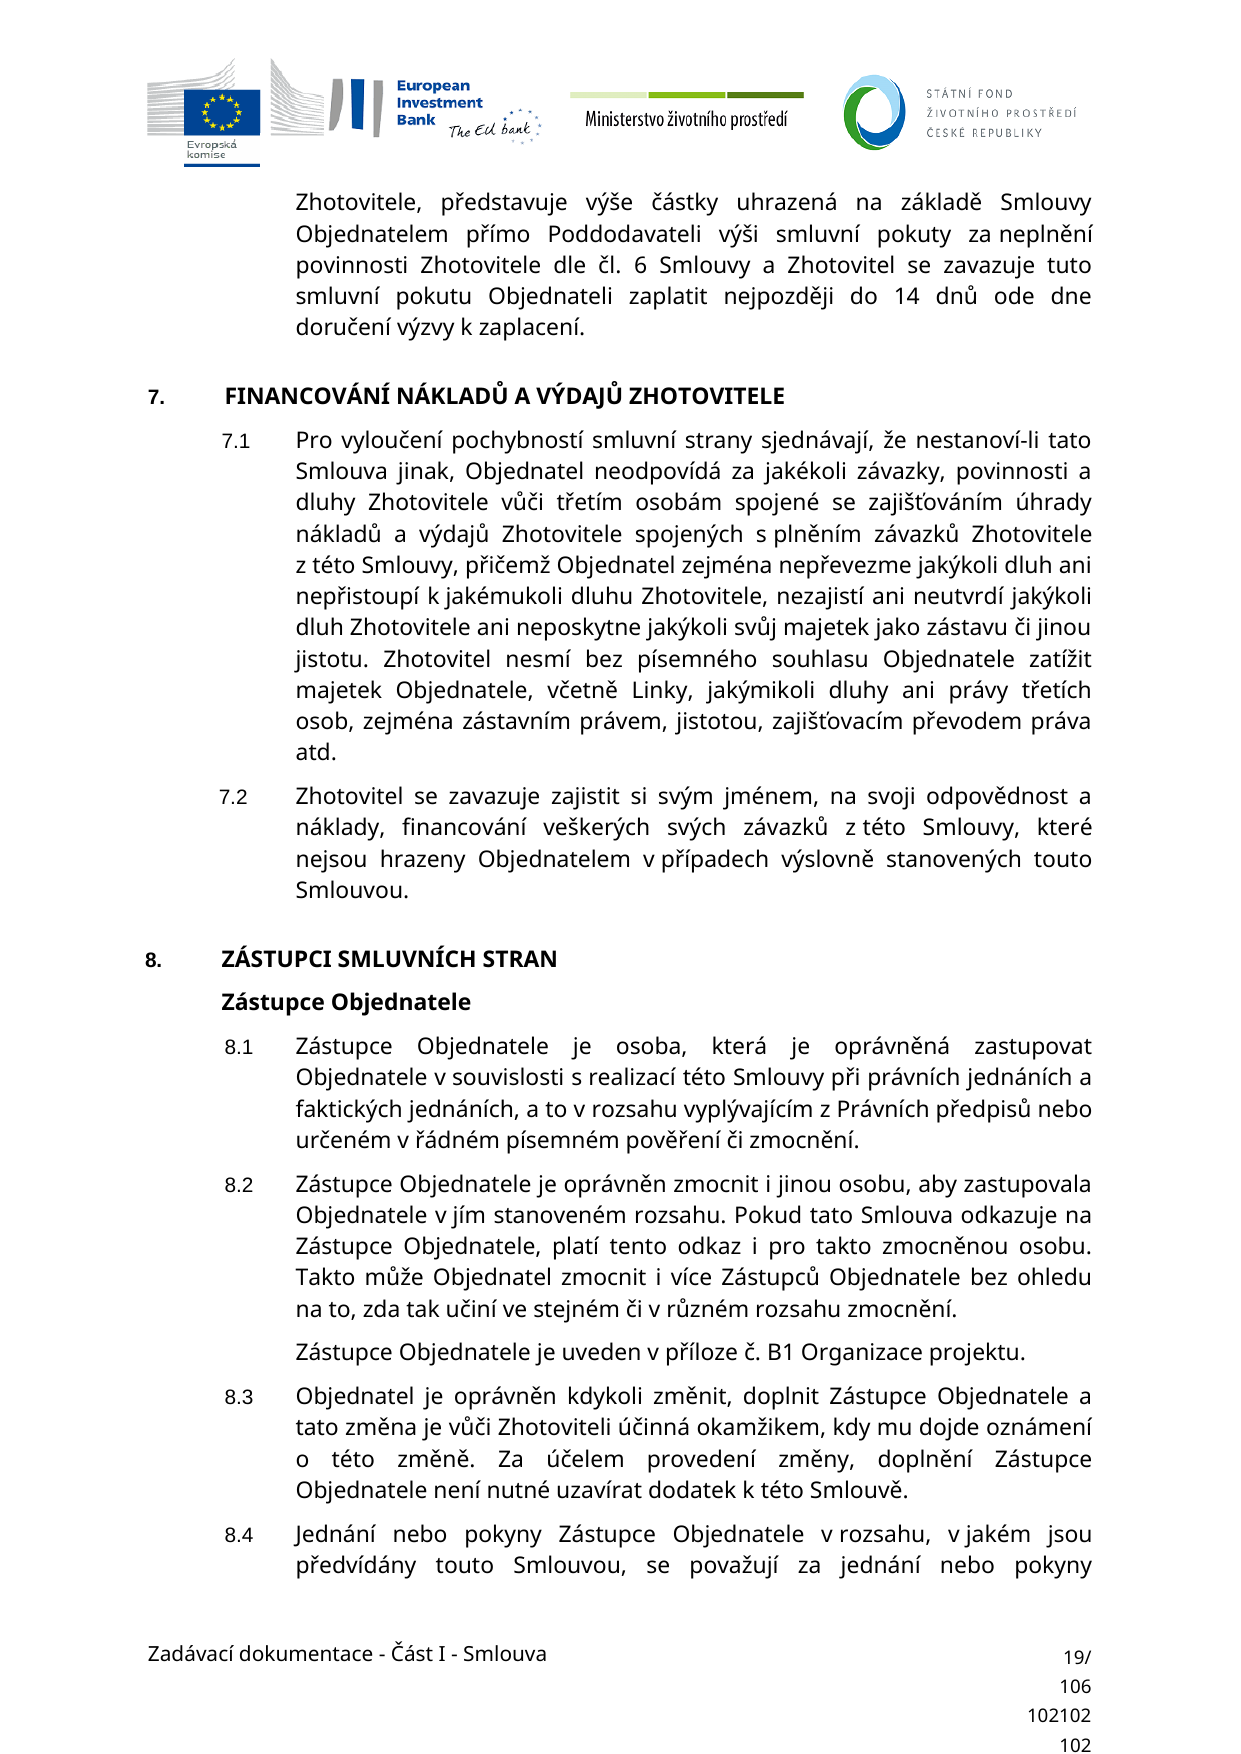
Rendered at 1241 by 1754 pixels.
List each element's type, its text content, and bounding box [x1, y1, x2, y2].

list ZÁSTUPCI SMLUVNÍCH STRAN [145, 942, 1093, 974]
list Zástupce Objednatele je osoba, která je oprávněná zastupovat Objednatele v souvislosti s realizací této Smlouvy při právních jednáních a faktických jednáních, a to v rozsahu vyplývajícím z Právních předpisů nebo určeném v řádném písemném pověření či zmocnění. [224, 1030, 1093, 1155]
text Zástupce Objednatele [148, 986, 1093, 1017]
list FINANCOVÁNÍ NÁKLADŮ A VÝDAJŮ ZHOTOVITELE [148, 380, 1093, 411]
picture [147, 55, 1092, 167]
list Pro vyloučení pochybností smluvní strany sjednávají, že nestanoví-li tato Smlouva jinak, Objednatel neodpovídá za jakékoli závazky, povinnosti a dluhy Zhotovitele vůči třetím osobám spojené se zajišťováním úhrady nákladů a výdajů Zhotovitele spojených s plněním závazků Zhotovitele z této Smlouvy, přičemž Objednatel zejména nepřevezme jakýkoli dluh ani nepřistoupí k jakémukoli dluhu Zhotovitele, nezajistí ani neutvrdí jakýkoli dluh Zhotovitele ani neposkytne jakýkoli svůj majetek jako zástavu či jinou jistotu. Zhotovitel nesmí bez písemného souhlasu Objednatele zatížit majetek Objednatele, včetně Linky, jakýmikoli dluhy ani právy třetích osob, zejména zástavním právem, jistotou, zajišťovacím převodem práva atd. [221, 424, 1093, 767]
list Zástupce Objednatele je oprávněn zmocnit i jinou osobu, aby zastupovala Objednatele v jím stanoveném rozsahu. Pokud tato Smlouva odkazuje na Zástupce Objednatele, platí tento odkaz i pro takto zmocněnou osobu. Takto může Objednatel zmocnit i více Zástupců Objednatele bez ohledu na to, zda tak učiní ve stejném či v různém rozsahu zmocnění. [224, 1167, 1093, 1324]
list Objednatel je oprávněn kdykoli změnit, doplnit Zástupce Objednatele a tato změna je vůči Zhotoviteli účinná okamžikem, kdy mu dojde oznámení o této změně. Za účelem provedení změny, doplnění Zástupce Objednatele není nutné uzavírat dodatek k této Smlouvě. [224, 1380, 1093, 1505]
list Zhotovitel se zavazuje zajistit si svým jménem, na svoji odpovědnost a náklady, financování veškerých svých závazků z této Smlouvy, které nejsou hrazeny Objednatelem v případech výslovně stanovených touto Smlouvou. [218, 780, 1093, 905]
text Zástupce Objednatele je uveden v příloze č. B1 Organizace projektu. [295, 1336, 1093, 1367]
